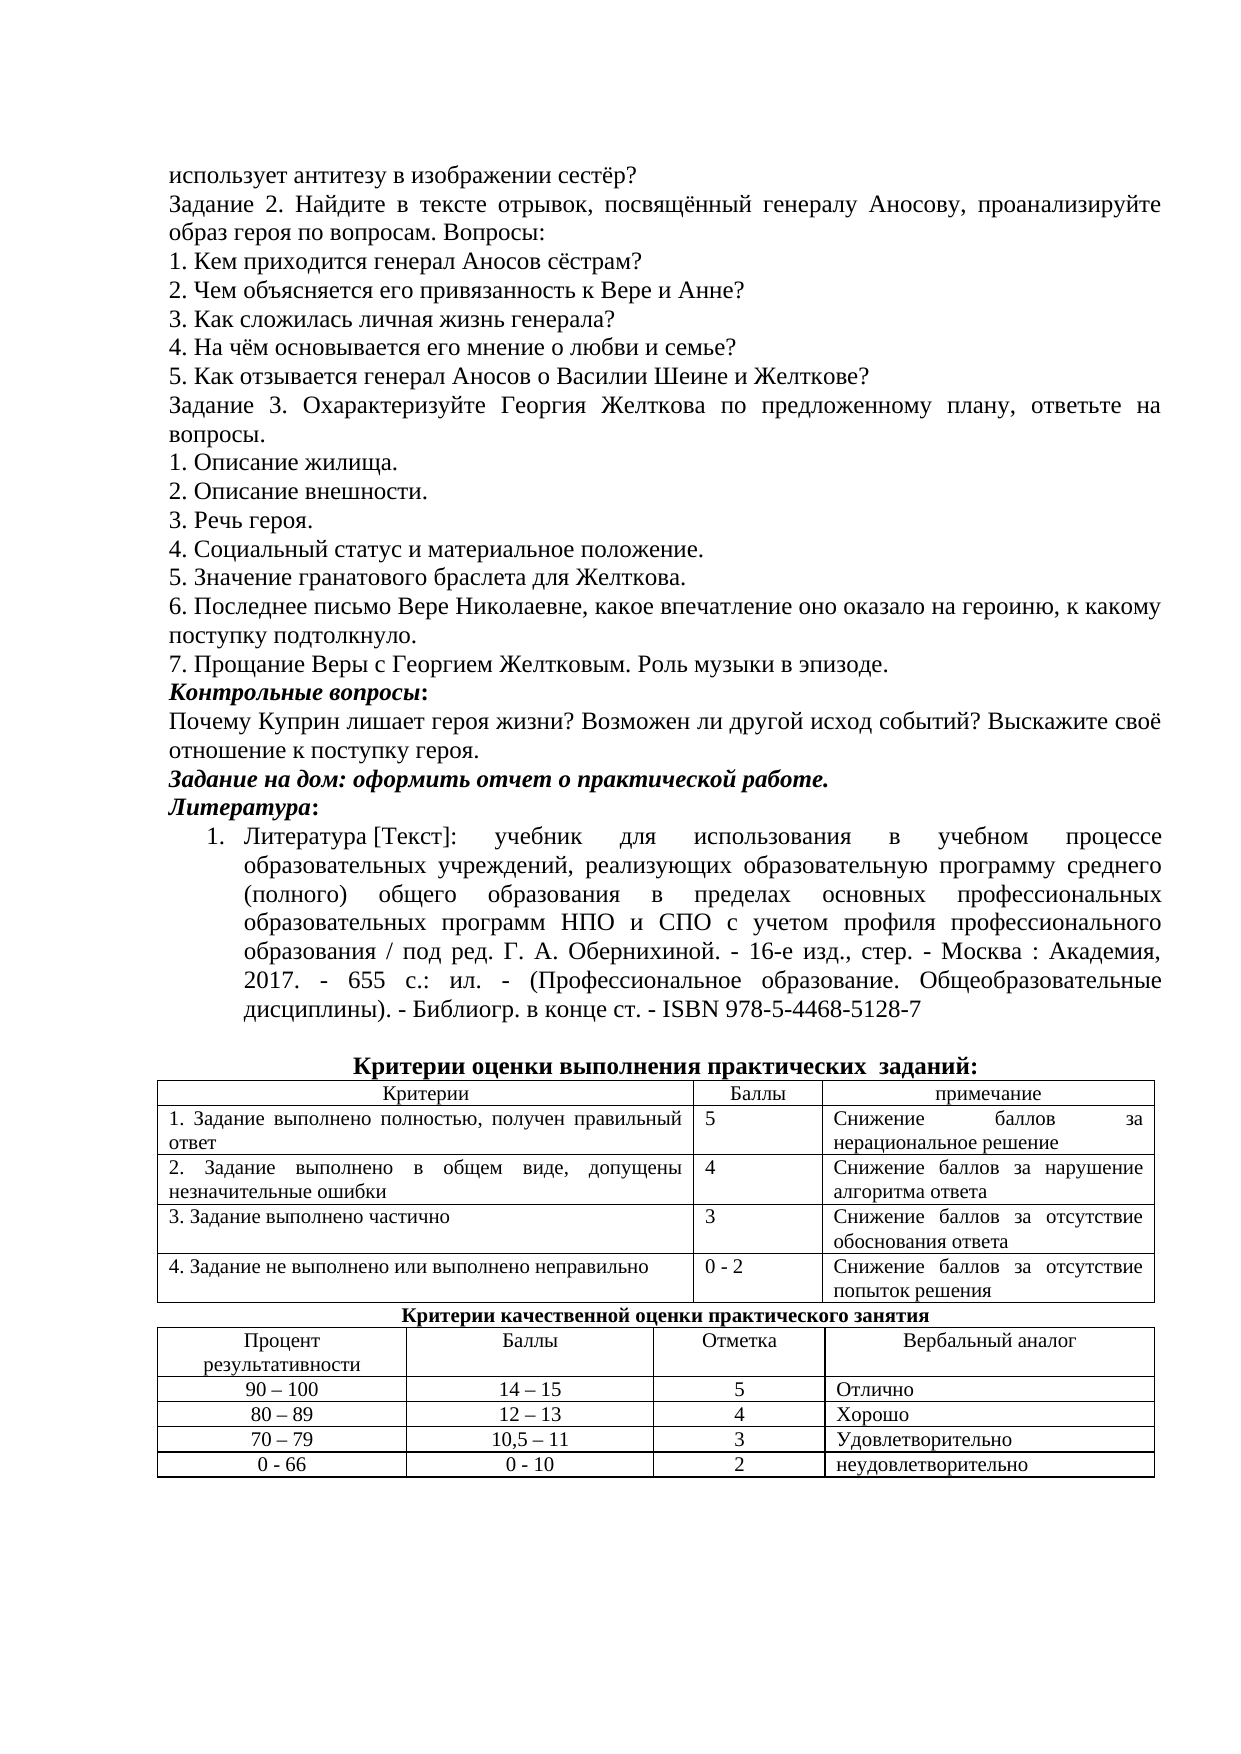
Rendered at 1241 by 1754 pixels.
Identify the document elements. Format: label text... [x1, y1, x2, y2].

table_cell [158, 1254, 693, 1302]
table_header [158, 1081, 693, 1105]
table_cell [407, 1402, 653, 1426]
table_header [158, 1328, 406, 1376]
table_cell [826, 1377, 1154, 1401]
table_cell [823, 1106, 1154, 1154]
text Задание на дом: оформить отчет о практической работе. [169, 764, 1162, 792]
text 7. Прощание Веры с Георгием Желтковым. Роль музыки в эпизоде. [169, 649, 1162, 677]
text Критерии оценки выполнения практических заданий: [169, 1051, 1162, 1080]
text 4. Социальный статус и материальное положение. [169, 534, 1162, 562]
text Критерии качественной оценки практического занятия [169, 1303, 1162, 1327]
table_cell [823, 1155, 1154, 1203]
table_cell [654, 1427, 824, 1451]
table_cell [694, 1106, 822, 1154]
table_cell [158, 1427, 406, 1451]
text Задание 2. Найдите в тексте отрывок, посвящённый генералу Аносову, проанализируйте образ героя по вопросам. Вопросы: [169, 189, 1162, 246]
text 3. Как сложилась личная жизнь генерала? [169, 304, 1162, 332]
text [169, 160, 1162, 189]
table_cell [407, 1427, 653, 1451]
text Почему Куприн лишает героя жизни? Возможен ли другой исход событий? Выскажите своё отношение к поступку героя. [169, 706, 1162, 764]
text 6. Последнее письмо Вере Николаевне, какое впечатление оно оказало на героиню, к какому поступку подтолкнуло. [169, 591, 1162, 649]
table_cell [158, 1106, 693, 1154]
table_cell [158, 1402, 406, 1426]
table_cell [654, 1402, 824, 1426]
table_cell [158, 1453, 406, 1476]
text 1. Описание жилища. [169, 447, 1162, 476]
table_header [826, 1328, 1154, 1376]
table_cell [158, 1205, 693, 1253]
text Контрольные вопросы: [169, 677, 1162, 706]
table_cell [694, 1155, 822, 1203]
text 1. Кем приходится генерал Аносов сёстрам? [169, 246, 1162, 275]
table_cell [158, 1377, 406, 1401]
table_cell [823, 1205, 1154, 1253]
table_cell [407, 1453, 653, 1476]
text 5. Значение гранатового браслета для Желткова. [169, 562, 1162, 591]
text 5. Как отзывается генерал Аносов о Василии Шеине и Желткове? [169, 361, 1162, 390]
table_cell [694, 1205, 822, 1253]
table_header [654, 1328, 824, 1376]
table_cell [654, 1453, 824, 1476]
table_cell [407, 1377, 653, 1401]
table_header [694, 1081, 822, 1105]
list Литература [Текст]: учебник для использования в учебном процессе образовательных учреждений, реализующих образовательную программу среднего (полного) общего образования в пределах основных профессиональных образовательных программ НПО и СПО с учетом профиля профессионального образования / под ред. Г. А. Обернихиной. - 16-е изд., стер. - Москва : Академия, 2017. - 655 с.: ил. - (Профессиональное образование. Общеобразовательные дисциплины). - Библиогр. в конце ст. - ISBN 978-5-4468-5128-7 [206, 821, 1162, 1022]
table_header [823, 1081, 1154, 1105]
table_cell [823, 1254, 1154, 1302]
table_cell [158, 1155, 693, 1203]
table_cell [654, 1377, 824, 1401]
text 2. Чем объясняется его привязанность к Вере и Анне? [169, 275, 1162, 304]
text Задание 3. Охарактеризуйте Георгия Желткова по предложенному плану, ответьте на вопросы. [169, 390, 1162, 447]
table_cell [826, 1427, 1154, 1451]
text Литература: [169, 792, 1162, 821]
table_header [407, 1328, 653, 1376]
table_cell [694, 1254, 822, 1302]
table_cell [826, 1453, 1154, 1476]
text 3. Речь героя. [169, 505, 1162, 534]
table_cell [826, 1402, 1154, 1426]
text 4. На чём основывается его мнение о любви и семье? [169, 332, 1162, 361]
text 2. Описание внешности. [169, 476, 1162, 505]
